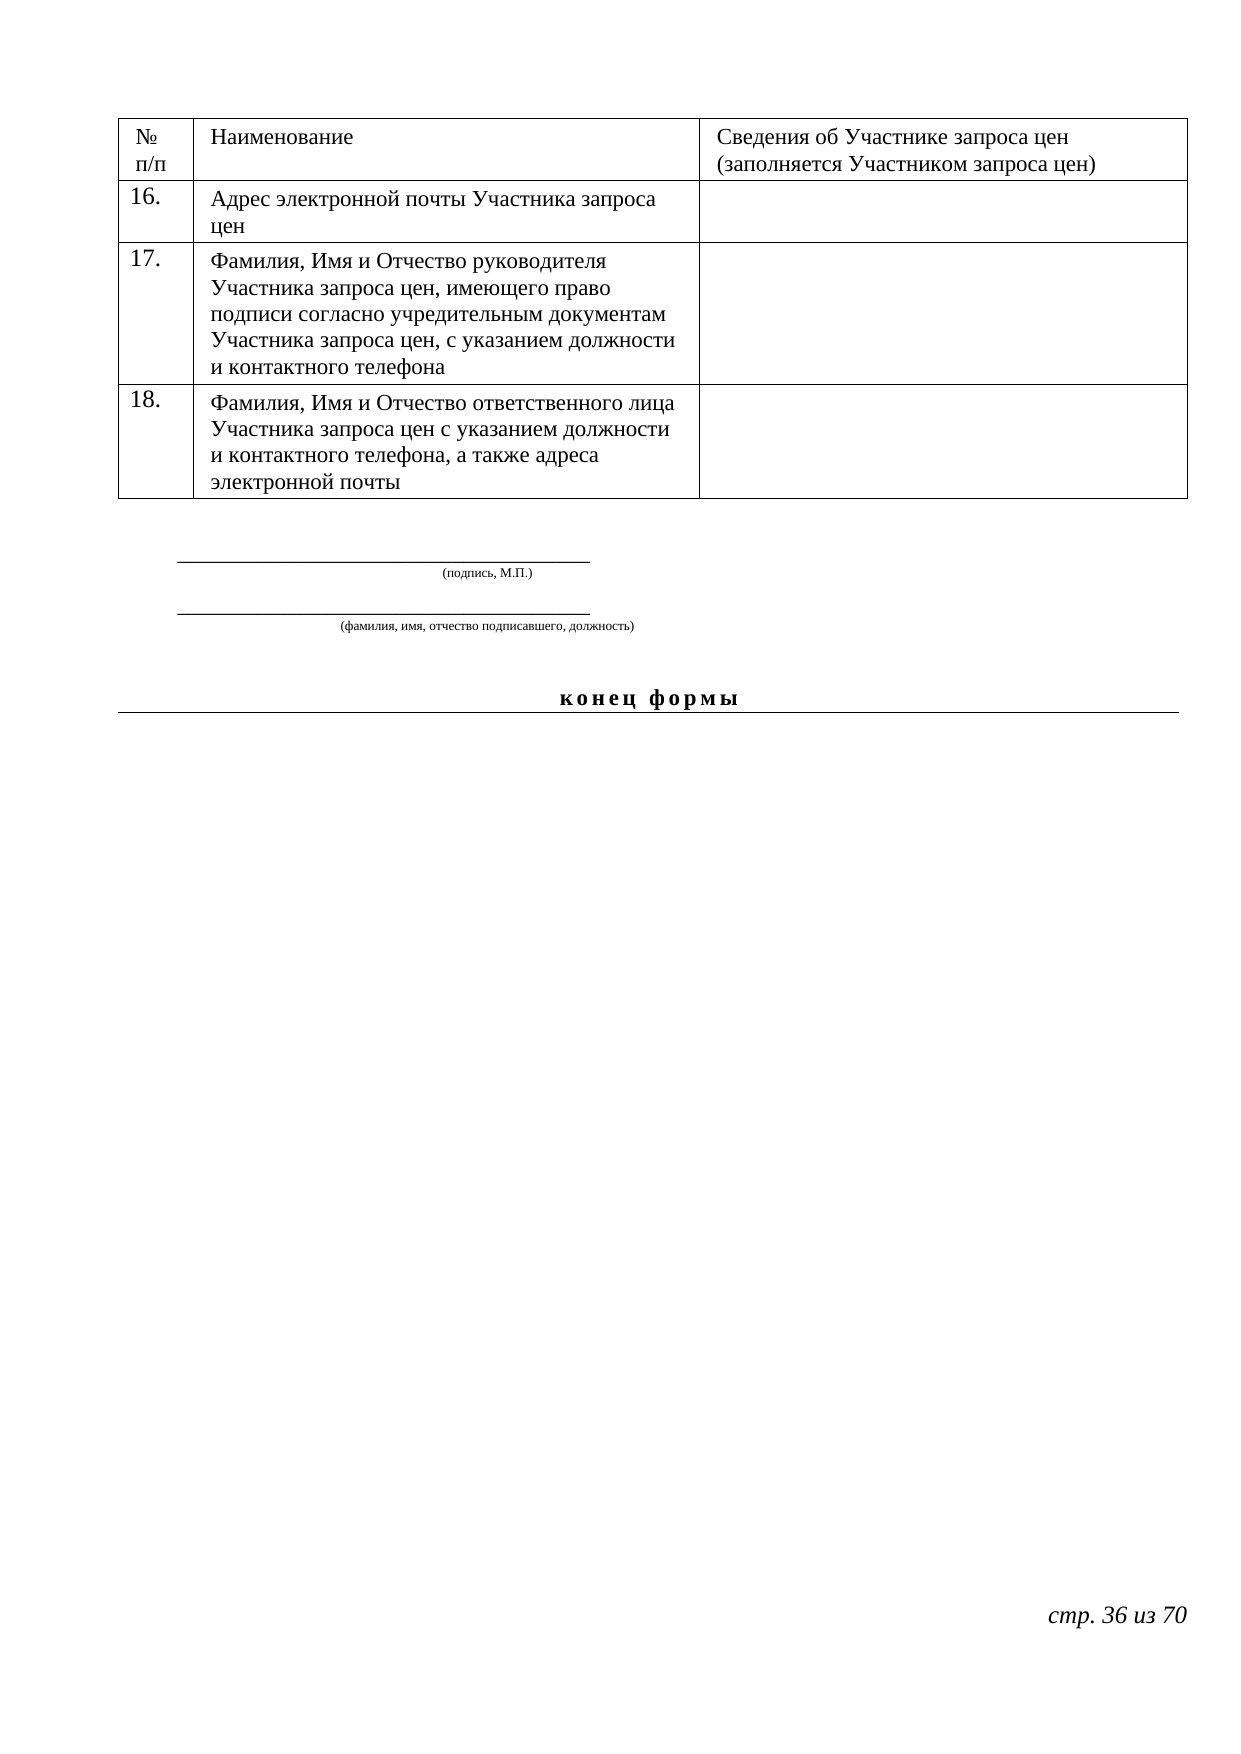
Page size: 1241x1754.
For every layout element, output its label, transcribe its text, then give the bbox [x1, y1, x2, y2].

text (подпись, М.П.) [118, 565, 797, 591]
table_cell [700, 181, 1187, 242]
table_cell [119, 385, 193, 498]
table_cell [700, 385, 1187, 498]
table_cell Фамилия, Имя и Отчество ответственного лица Участника запроса цен с указанием должности и контактного телефона, а также адреса электронной почты [194, 385, 699, 498]
text конец формы [118, 684, 1179, 712]
table_header № п/п [119, 119, 193, 180]
table_cell [119, 243, 193, 383]
text (фамилия, имя, отчество подписавшего, должность) [118, 618, 797, 644]
table_cell Адрес электронной почты Участника запроса цен [194, 181, 699, 242]
text ____________________________________ [118, 591, 1181, 618]
table_header Сведения об Участнике запроса цен (заполняется Участником запроса цен) [700, 119, 1187, 180]
text ____________________________________ [118, 539, 1181, 565]
table_header Наименование [194, 119, 699, 180]
table_cell [119, 181, 193, 242]
table_cell Фамилия, Имя и Отчество руководителя Участника запроса цен, имеющего право подписи согласно учредительным документам Участника запроса цен, с указанием должности и контактного телефона [194, 243, 699, 383]
table_cell [700, 243, 1187, 383]
